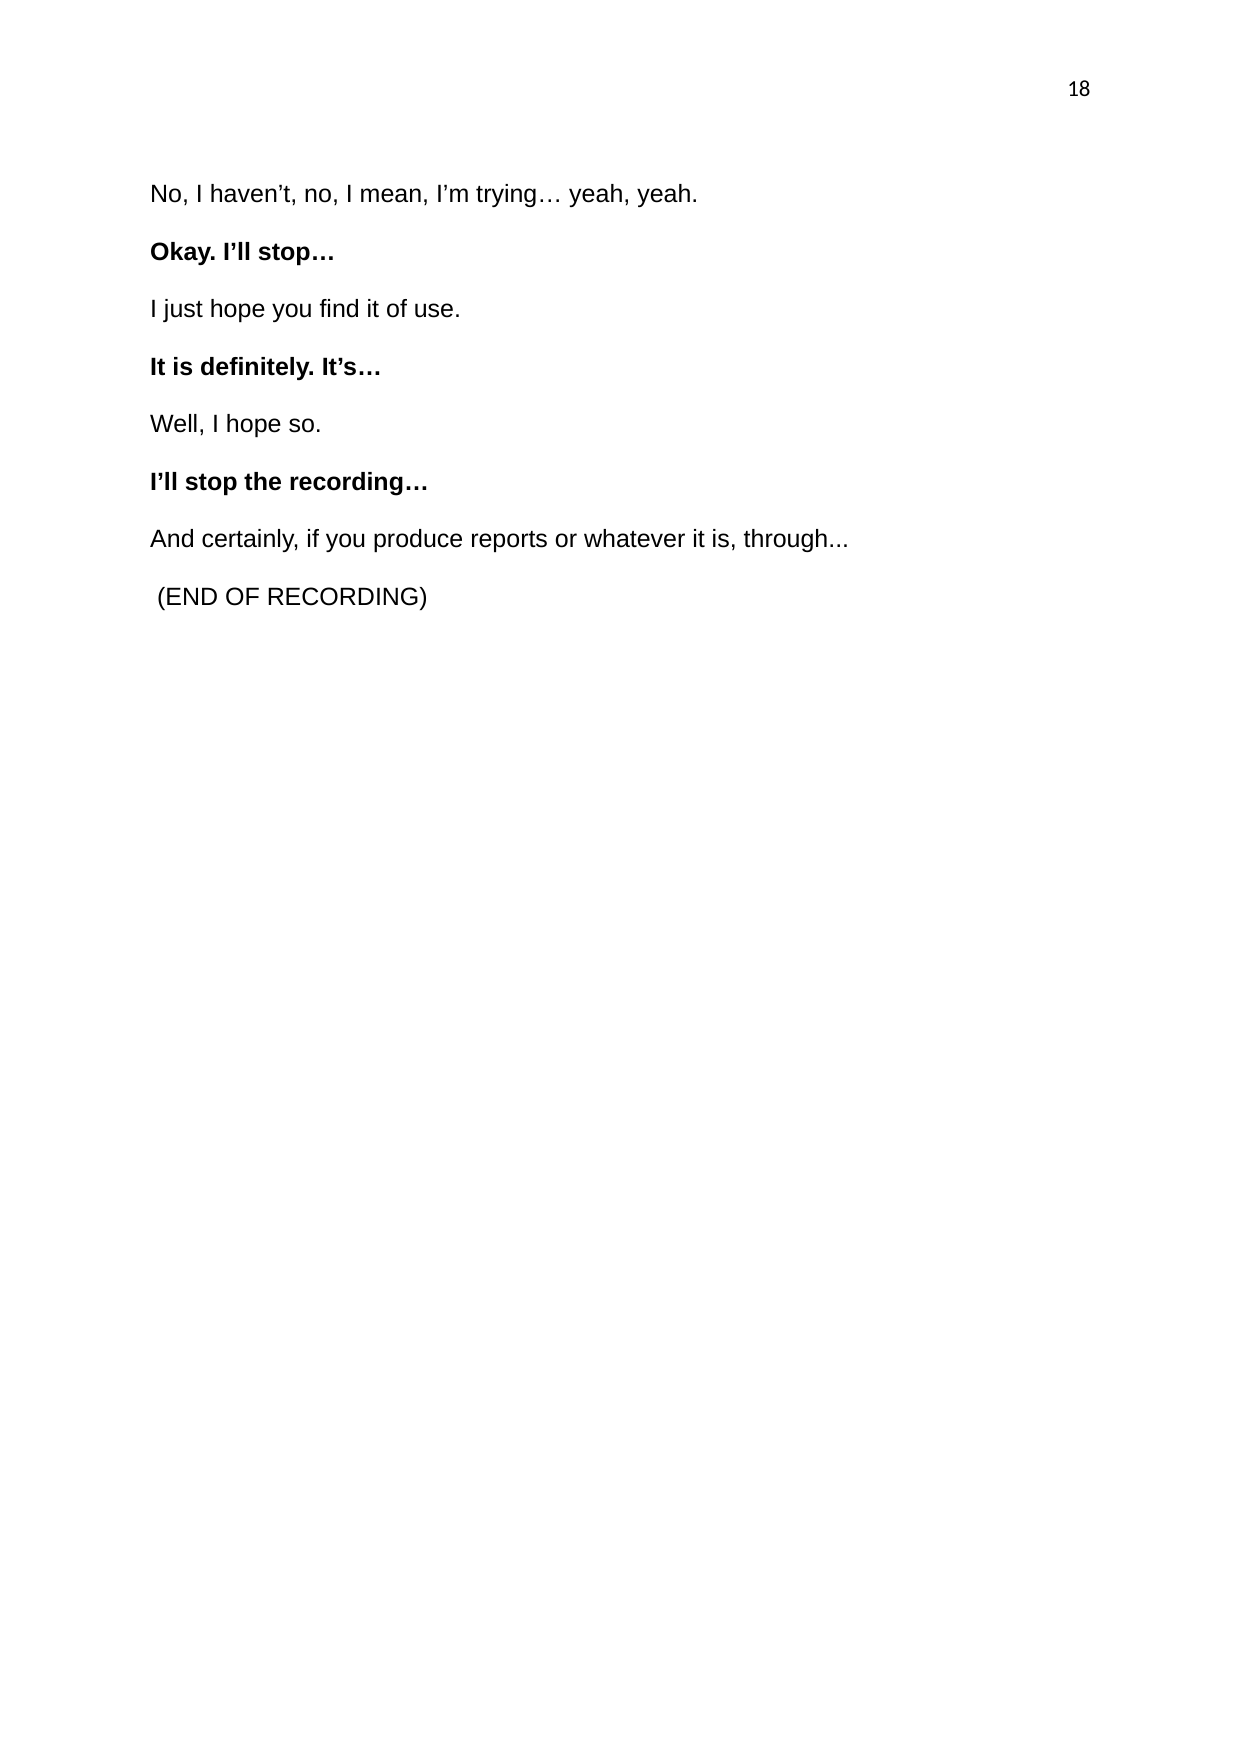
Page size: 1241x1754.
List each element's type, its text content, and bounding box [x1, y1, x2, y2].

text I just hope you find it of use. [150, 294, 1090, 323]
text (END OF RECORDING) [150, 582, 1090, 611]
text And certainly, if you produce reports or whatever it is, through... [150, 524, 1090, 553]
text I’ll stop the recording… [150, 467, 1090, 496]
text It is definitely. It’s… [150, 352, 1090, 381]
text Okay. I’ll stop… [150, 237, 1090, 266]
text No, I haven’t, no, I mean, I’m trying… yeah, yeah. [150, 179, 1090, 208]
text Well, I hope so. [150, 409, 1090, 438]
